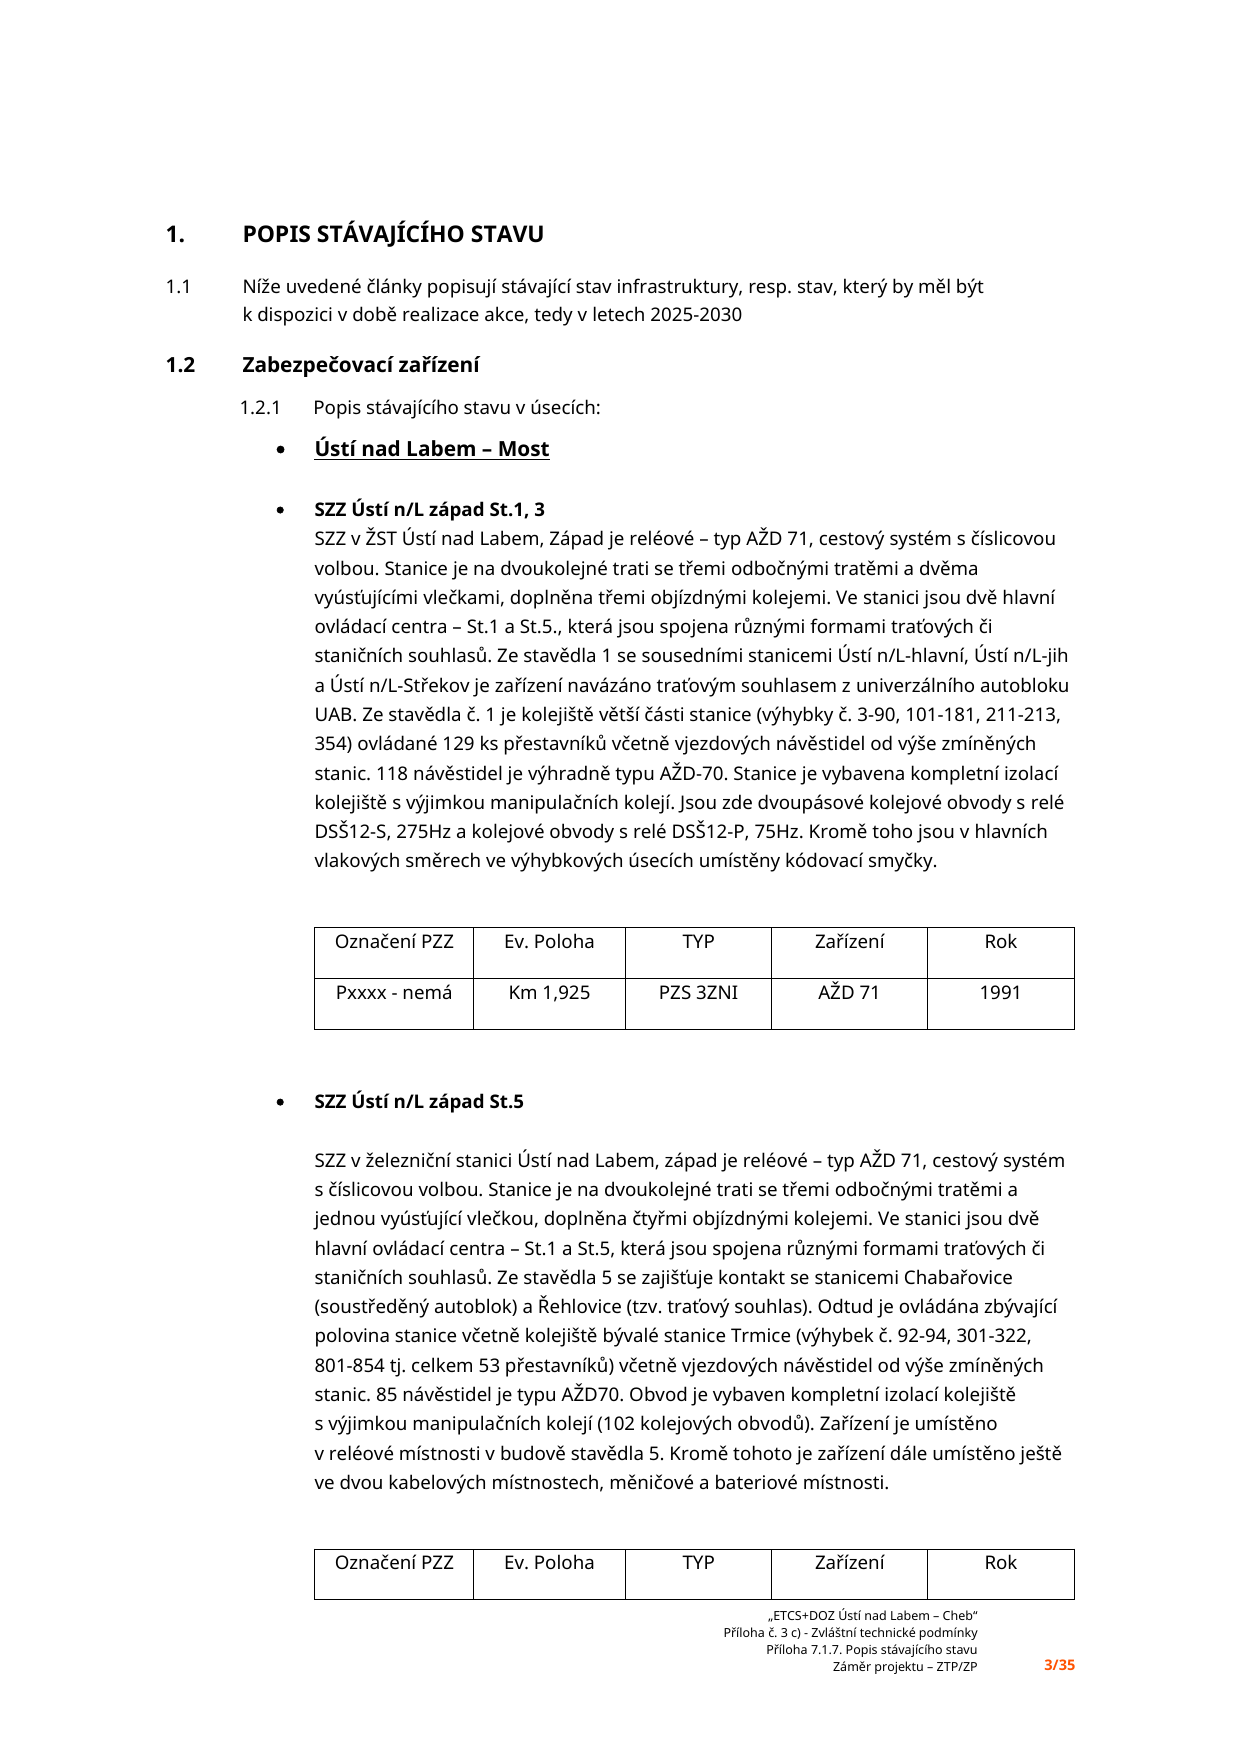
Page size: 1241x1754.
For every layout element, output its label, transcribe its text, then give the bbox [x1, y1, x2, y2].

table_header Rok [928, 1550, 1074, 1599]
text Níže uvedené články popisují stávající stav infrastruktury, resp. stav, který by měl být k dispozici v době realizace akce, tedy v letech 2025-2030 [165, 273, 1075, 327]
table_header Rok [928, 928, 1074, 978]
text PoPIS STÁVAJÍCÍHO Stavu [165, 218, 1075, 249]
list SZZ Ústí n/L západ St.1, 3 [277, 496, 1075, 522]
table_cell Km 1,925 [474, 979, 625, 1029]
text Zabezpečovací zařízení [165, 350, 1075, 379]
list Ústí nad Labem – Most [277, 434, 1075, 463]
table_cell Pxxxx - nemá [315, 979, 473, 1029]
list SZZ v ŽST Ústí nad Labem, Západ je reléové – typ AŽD 71, cestový systém s číslicovou volbou. Stanice je na dvoukolejné trati se třemi odbočnými tratěmi a dvěma vyúsťujícími vlečkami, doplněna třemi objízdnými kolejemi. Ve stanici jsou dvě hlavní ovládací centra – St.1 a St.5., která jsou spojena různými formami traťových či staničních souhlasů. Ze stavědla 1 se sousedními stanicemi Ústí n/L-hlavní, Ústí n/L-jih a Ústí n/L-Střekov je zařízení navázáno traťovým souhlasem z univerzálního autobloku UAB. Ze stavědla č. 1 je kolejiště větší části stanice (výhybky č. 3-90, 101-181, 211-213, 354) ovládané 129 ks přestavníků včetně vjezdových návěstidel od výše zmíněných stanic. 118 návěstidel je výhradně typu AŽD-70. Stanice je vybavena kompletní izolací kolejiště s výjimkou manipulačních kolejí. Jsou zde dvoupásové kolejové obvody s relé DSŠ12-S, 275Hz a kolejové obvody s relé DSŠ12-P, 75Hz. Kromě toho jsou v hlavních vlakových směrech ve výhybkových úsecích umístěny kódovací smyčky. [314, 526, 1075, 873]
table_cell AŽD 71 [772, 979, 927, 1029]
table_cell 1991 [928, 979, 1074, 1029]
text Popis stávajícího stavu v úsecích: [239, 394, 1075, 419]
table_header Zařízení [772, 1550, 927, 1599]
table_header TYP [626, 1550, 771, 1599]
table_header Ev. Poloha [474, 1550, 625, 1599]
table_header Zařízení [772, 928, 927, 978]
table_header Ev. Poloha [474, 928, 625, 978]
table_cell PZS 3ZNI [626, 979, 771, 1029]
table_header TYP [626, 928, 771, 978]
list SZZ v železniční stanici Ústí nad Labem, západ je reléové – typ AŽD 71, cestový systém s číslicovou volbou. Stanice je na dvoukolejné trati se třemi odbočnými tratěmi a jednou vyúsťující vlečkou, doplněna čtyřmi objízdnými kolejemi. Ve stanici jsou dvě hlavní ovládací centra – St.1 a St.5, která jsou spojena různými formami traťových či staničních souhlasů. Ze stavědla 5 se zajišťuje kontakt se stanicemi Chabařovice (soustředěný autoblok) a Řehlovice (tzv. traťový souhlas). Odtud je ovládána zbývající polovina stanice včetně kolejiště bývalé stanice Trmice (výhybek č. 92-94, 301-322, 801-854 tj. celkem 53 přestavníků) včetně vjezdových návěstidel od výše zmíněných stanic. 85 návěstidel je typu AŽD70. Obvod je vybaven kompletní izolací kolejiště s výjimkou manipulačních kolejí (102 kolejových obvodů). Zařízení je umístěno v reléové místnosti v budově stavědla 5. Kromě tohoto je zařízení dále umístěno ještě ve dvou kabelových místnostech, měničové a bateriové místnosti. [314, 1147, 1075, 1494]
table_header Označení PZZ [315, 1550, 473, 1599]
table_header Označení PZZ [315, 928, 473, 978]
list SZZ Ústí n/L západ St.5 [277, 1088, 1075, 1114]
